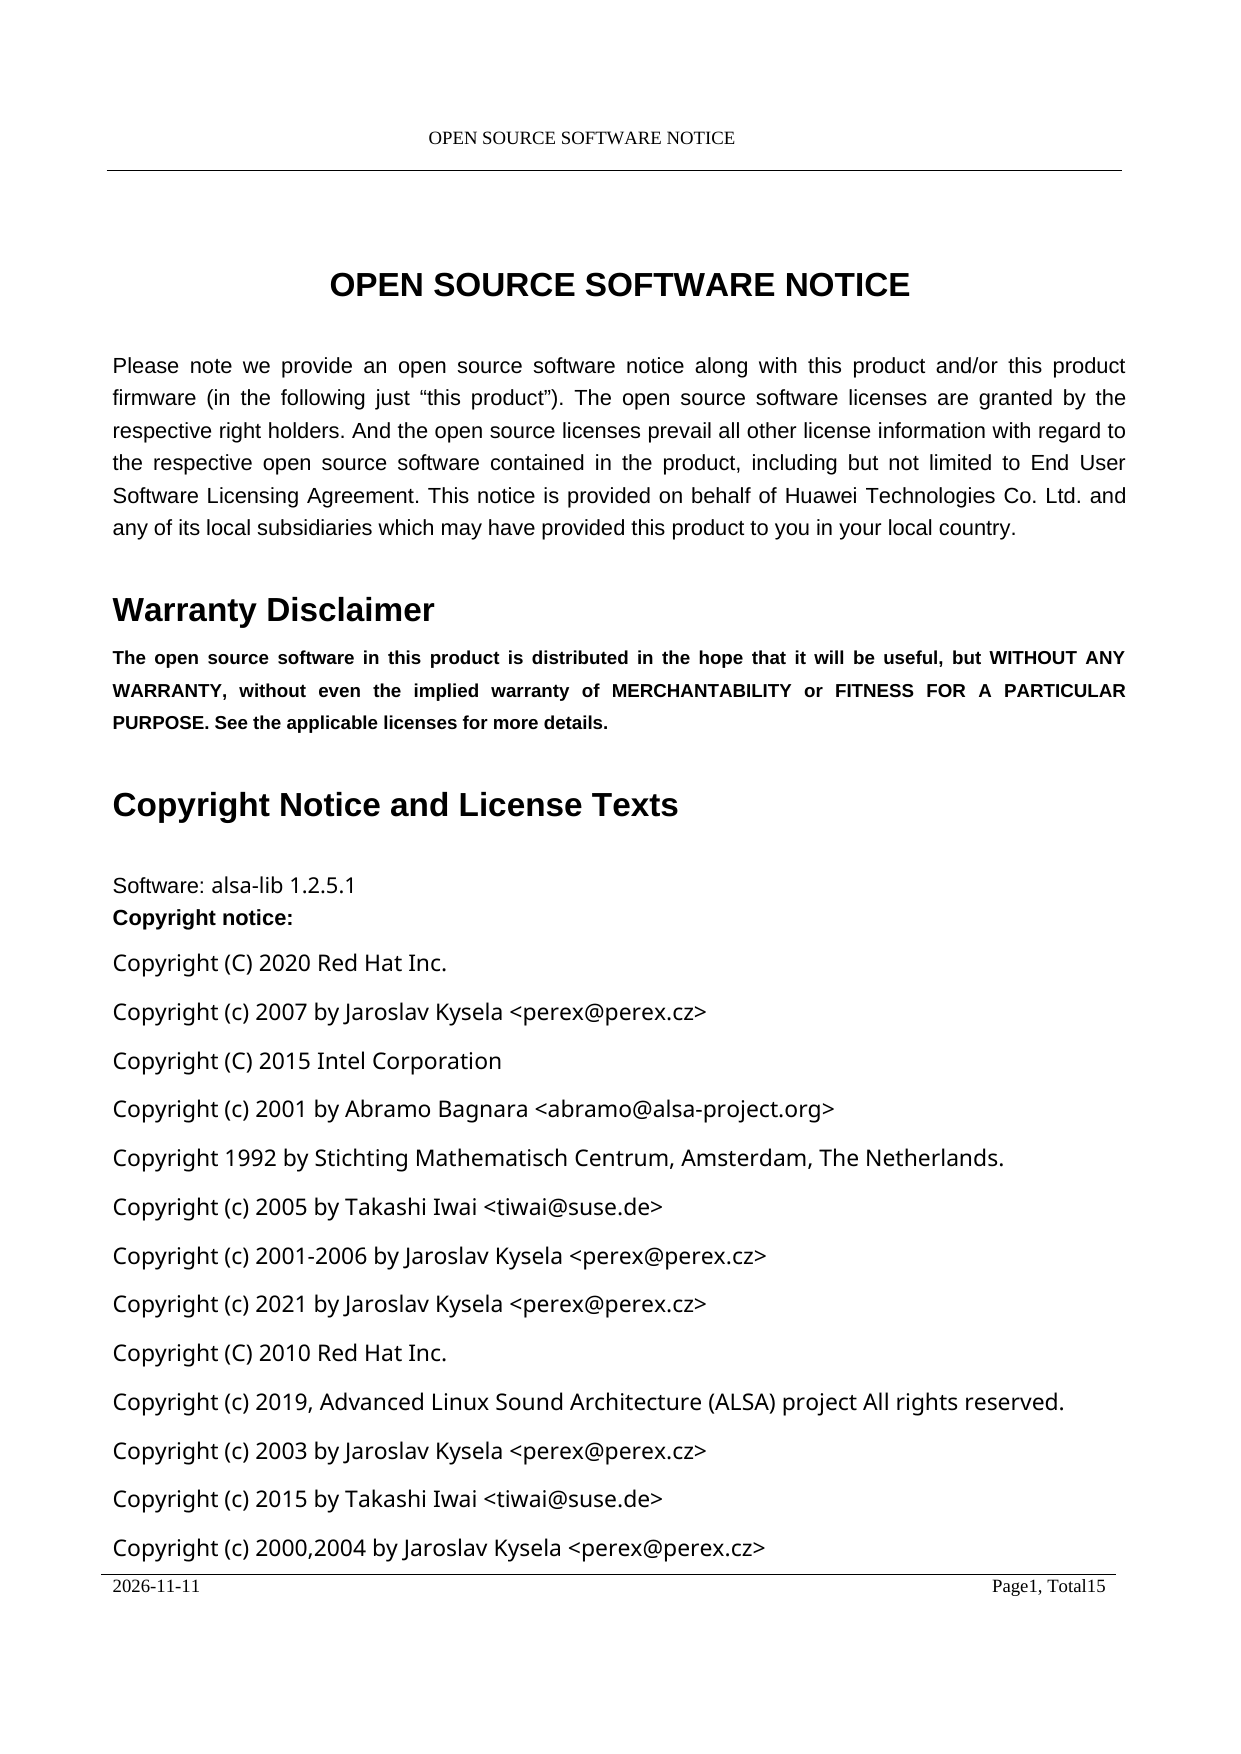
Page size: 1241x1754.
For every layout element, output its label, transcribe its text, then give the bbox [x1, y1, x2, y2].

text OPEN SOURCE SOFTWARE NOTICE [112, 251, 1128, 316]
text Software: alsa-lib 1.2.5.1 [112, 869, 1128, 901]
text Copyright notice: [112, 901, 1128, 934]
text Warranty Disclaimer [112, 576, 1128, 641]
text The open source software in this product is distributed in the hope that it will be useful, but WITHOUT ANY WARRANTY, without even the implied warranty of MERCHANTABILITY or FITNESS FOR A PARTICULAR PURPOSE. See the applicable licenses for more details. [112, 641, 1128, 739]
text Please note we provide an open source software notice along with this product and/or this product firmware (in the following just “this product”). The open source software licenses are granted by the respective right holders. And the open source licenses prevail all other license information with regard to the respective open source software contained in the product, including but not limited to End User Software Licensing Agreement. This notice is provided on behalf of Huawei Technologies Co. Ltd. and any of its local subsidiaries which may have provided this product to you in your local country. [112, 349, 1128, 544]
text Copyright Notice and License Texts [112, 771, 1128, 836]
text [112, 947, 1128, 1564]
